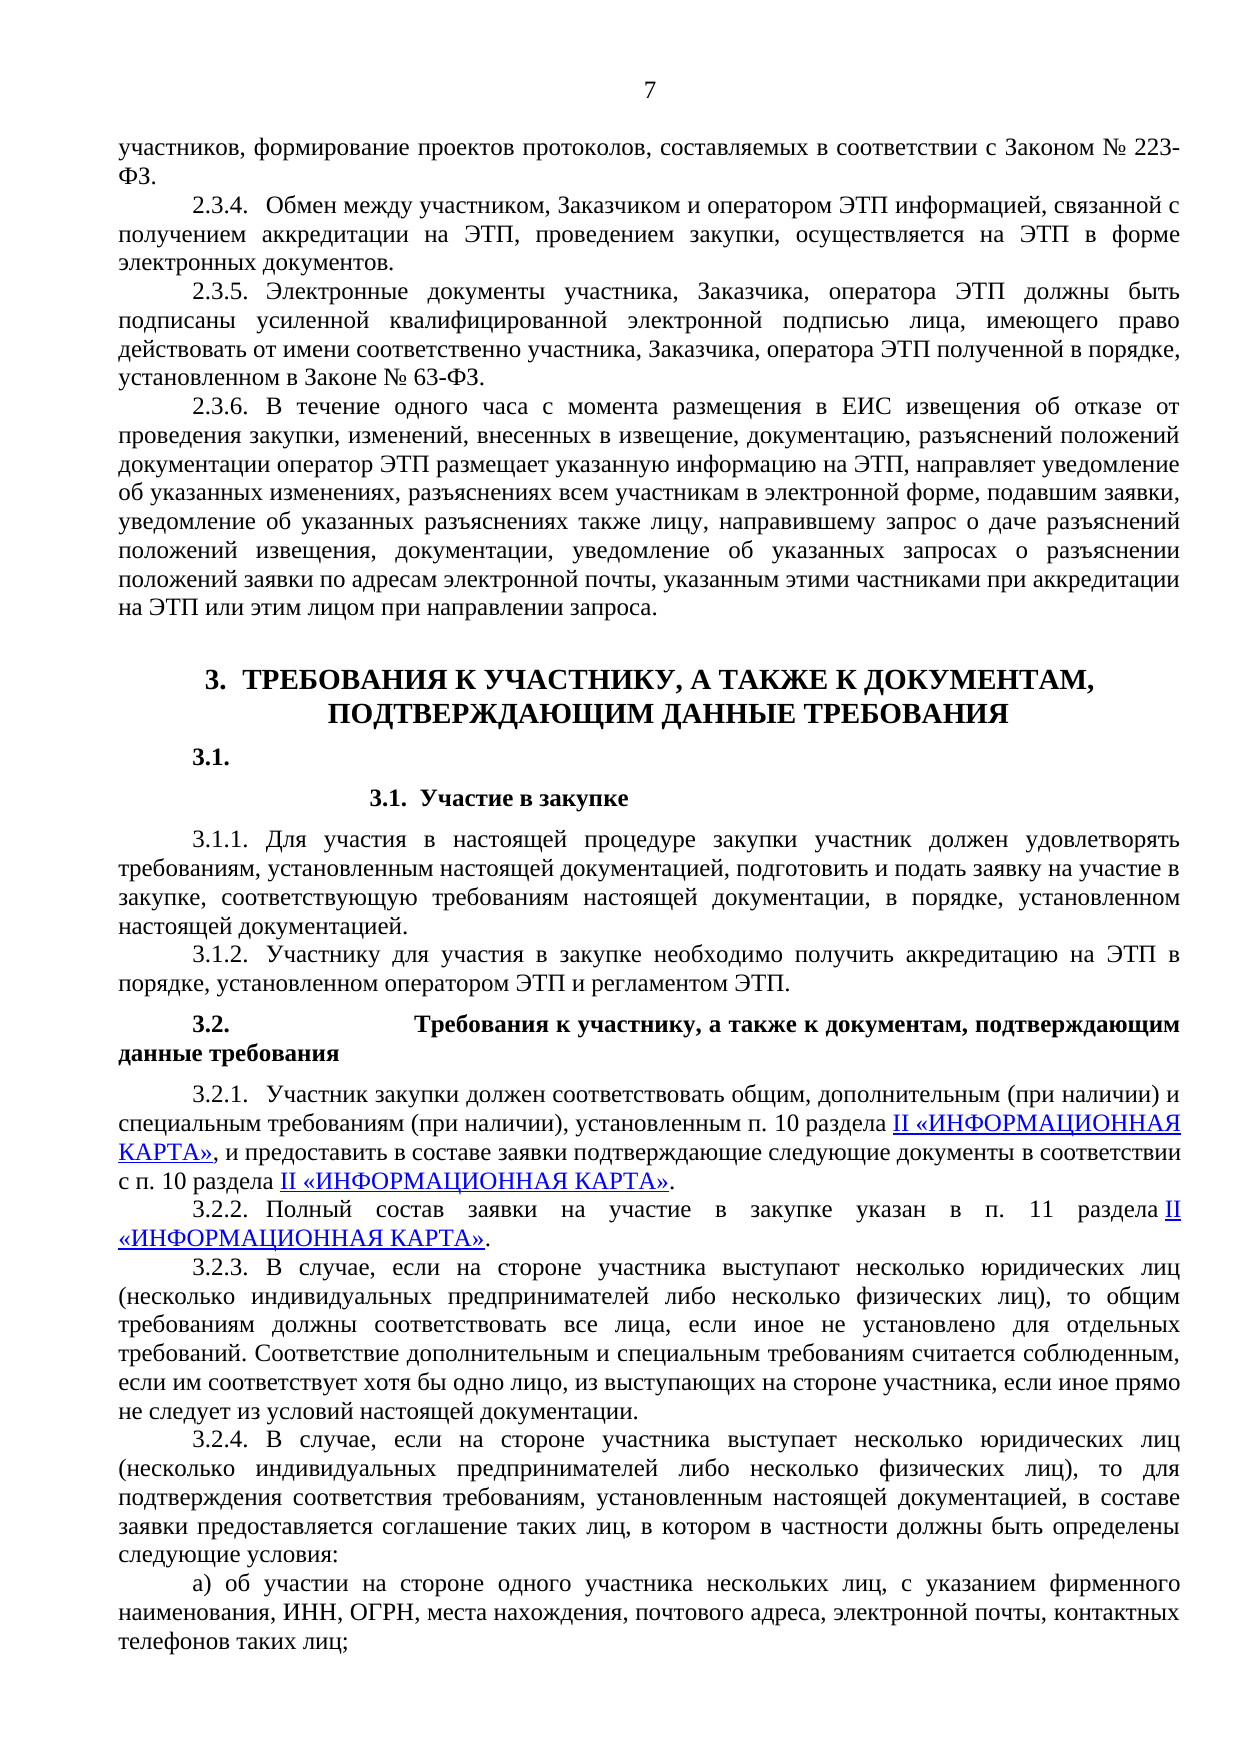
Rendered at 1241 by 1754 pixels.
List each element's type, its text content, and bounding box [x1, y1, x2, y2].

text а) об участии на стороне одного участника нескольких лиц, с указанием фирменного наименования, ИНН, ОГРН, места нахождения, почтового адреса, электронной почты, контактных телефонов таких лиц; [118, 1568, 1181, 1654]
list ТРЕБОВАНИЯ К УЧАСТНИКУ, А ТАКЖЕ К ДОКУМЕНТАМ, ПОДТВЕРЖДАЮЩИМ ДАННЫЕ ТРЕБОВАНИЯ [118, 662, 1181, 729]
list Участник закупки должен соответствовать общим, дополнительным (при наличии) и специальным требованиям (при наличии), установленным п. 10 раздела II «ИНФОРМАЦИОННАЯ КАРТА», и предоставить в составе заявки подтверждающие следующие документы в соответствии с п. 10 раздела II «ИНФОРМАЦИОННАЯ КАРТА». [118, 1079, 1181, 1194]
list Обмен между участником, Заказчиком и оператором ЭТП информацией, связанной с получением аккредитации на ЭТП, проведением закупки, осуществляется на ЭТП в форме электронных документов. [118, 190, 1181, 276]
list Участие в закупке [369, 783, 1181, 812]
list Требования к участнику, а также к документам, подтверждающим данные требования [118, 1009, 1181, 1067]
list Электронные документы участника, Заказчика, оператора ЭТП должны быть подписаны усиленной квалифицированной электронной подписью лица, имеющего право действовать от имени соответственно участника, Заказчика, оператора ЭТП полученной в порядке, установленном в Законе № 63-ФЗ. [118, 276, 1181, 391]
list В случае, если на стороне участника выступают несколько юридических лиц (несколько индивидуальных предпринимателей либо несколько физических лиц), то общим требованиям должны соответствовать все лица, если иное не установлено для отдельных требований. Соответствие дополнительным и специальным требованиям считается соблюденным, если им соответствует хотя бы одно лицо, из выступающих на стороне участника, если иное прямо не следует из условий настоящей документации. [118, 1252, 1181, 1424]
list В случае, если на стороне участника выступает несколько юридических лиц (несколько индивидуальных предпринимателей либо несколько физических лиц), то для подтверждения соответствия требованиям, установленным настоящей документацией, в составе заявки предоставляется соглашение таких лиц, в котором в частности должны быть определены следующие условия: [118, 1424, 1181, 1568]
list Для участия в настоящей процедуре закупки участник должен удовлетворять требованиям, установленным настоящей документацией, подготовить и подать заявку на участие в закупке, соответствующую требованиям настоящей документации, в порядке, установленном настоящей документацией. [118, 824, 1181, 939]
list В течение одного часа с момента размещения в ЕИС извещения об отказе от проведения закупки, изменений, внесенных в извещение, документацию, разъяснений положений документации оператор ЭТП размещает указанную информацию на ЭТП, направляет уведомление об указанных изменениях, разъяснениях всем участникам в электронной форме, подавшим заявки, уведомление об указанных разъяснениях также лицу, направившему запрос о даче разъяснений положений извещения, документации, уведомление об указанных запросах о разъяснении положений заявки по адресам электронной почты, указанным этими частниками при аккредитации на ЭТП или этим лицом при направлении запроса. [118, 391, 1181, 621]
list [118, 132, 1181, 190]
list Полный состав заявки на участие в закупке указан в п. 11 раздела II «ИНФОРМАЦИОННАЯ КАРТА». [118, 1194, 1181, 1252]
list Участнику для участия в закупке необходимо получить аккредитацию на ЭТП в порядке, установленном оператором ЭТП и регламентом ЭТП. [118, 939, 1181, 997]
